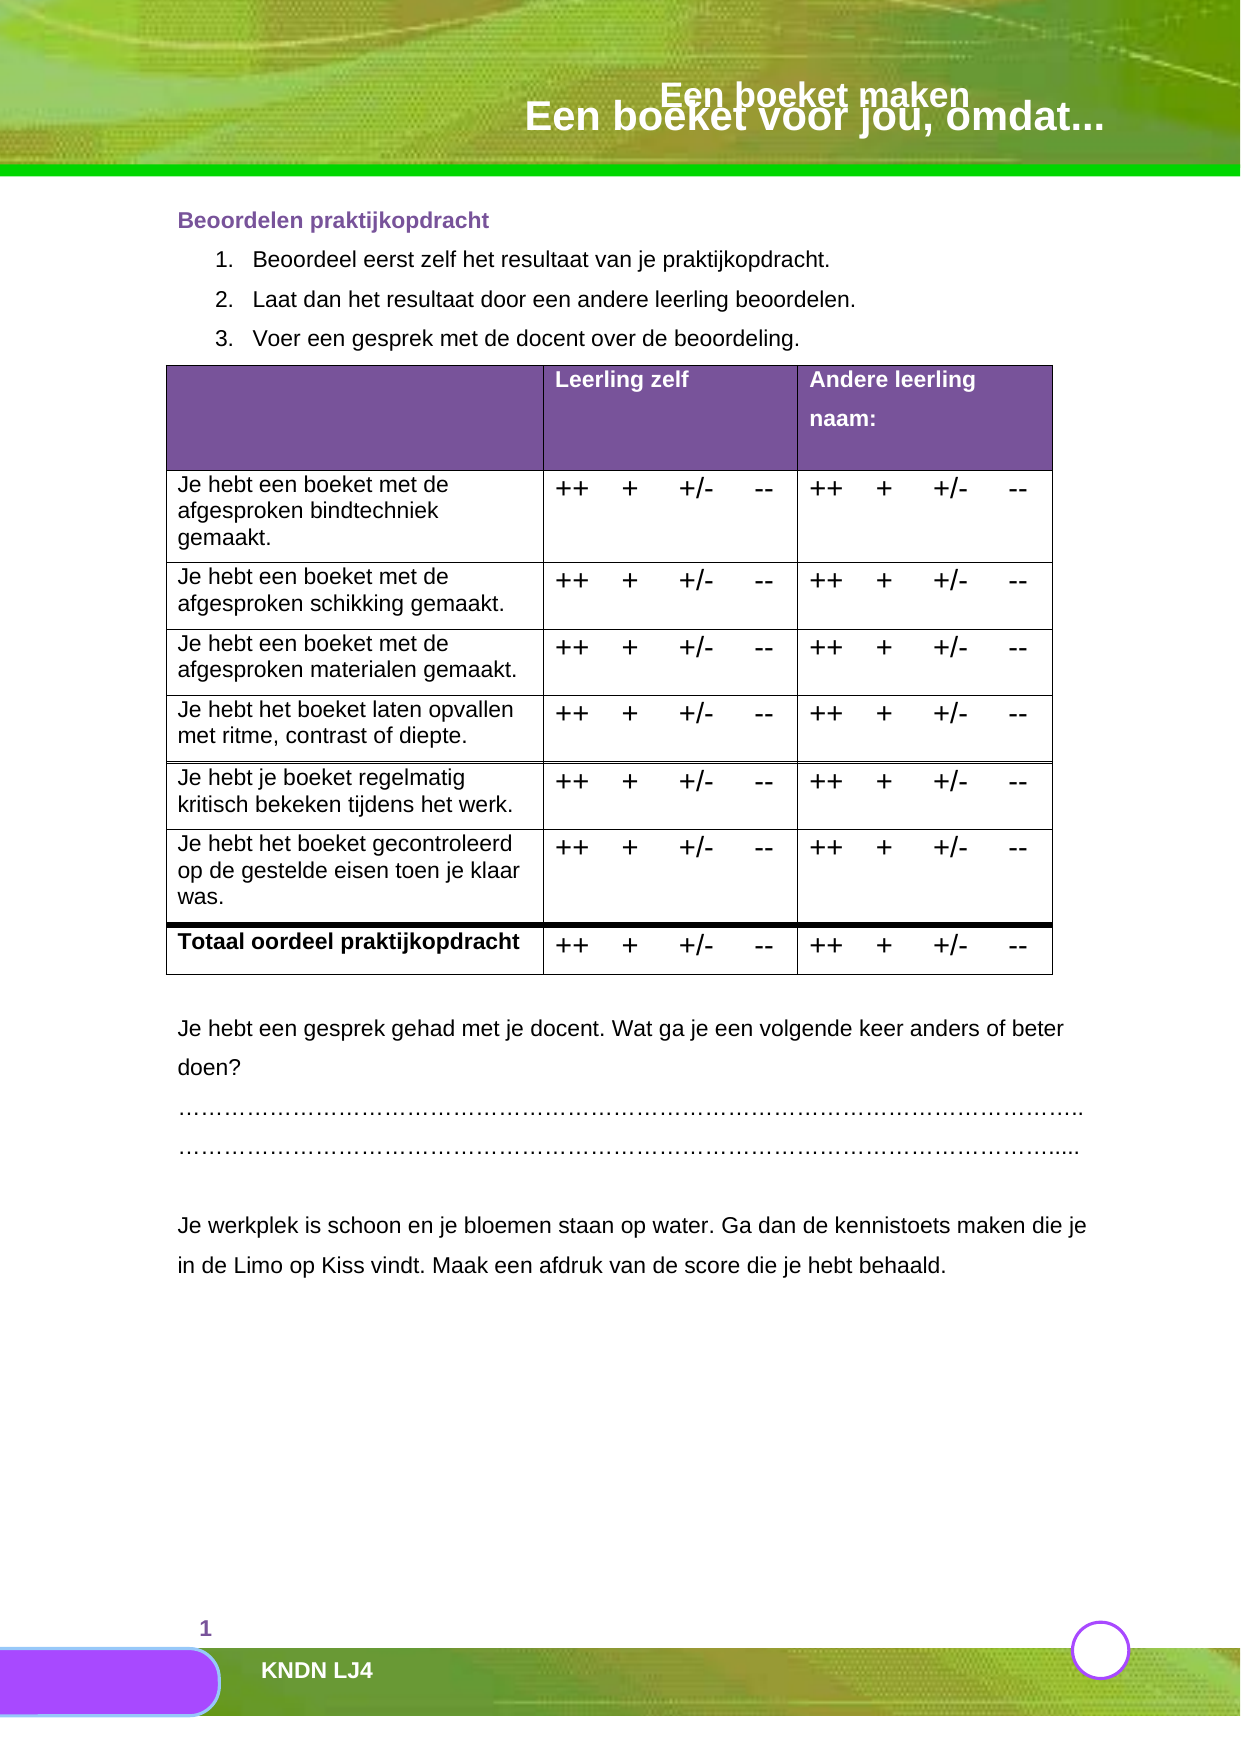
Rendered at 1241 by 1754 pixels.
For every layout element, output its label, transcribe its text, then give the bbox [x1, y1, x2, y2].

table_cell Je hebt je boeket regelmatig kritisch bekeken tijdens het werk. [167, 764, 543, 829]
table_cell ++ + +/- -- [544, 471, 797, 562]
picture [0, 0, 1241, 164]
table_cell Je hebt een boeket met de afgesproken materialen gemaakt. [167, 630, 543, 695]
text Je hebt een gesprek gehad met je docent. Wat ga je een volgende keer anders of beter doen? [177, 1015, 1092, 1081]
table_cell Totaal oordeel praktijkopdracht [167, 928, 543, 974]
table_header Leerling zelf [544, 366, 797, 470]
table_cell Je hebt een boeket met de afgesproken schikking gemaakt. [167, 563, 543, 628]
list Beoordeel eerst zelf het resultaat van je praktijkopdracht. [215, 246, 1092, 273]
list Laat dan het resultaat door een andere leerling beoordelen. [215, 286, 1092, 312]
text ……………………………………………………………………………………………………….. [177, 1094, 1092, 1120]
table_header [167, 366, 543, 470]
picture [201, 1648, 1241, 1716]
table_cell ++ + +/- -- [544, 830, 797, 922]
table_cell ++ + +/- -- [798, 630, 1052, 695]
text ……………………………………………………………………………………………………..... [177, 1133, 1092, 1159]
table_cell ++ + +/- -- [544, 696, 797, 761]
list Voer een gesprek met de docent over de beoordeling. [215, 325, 1092, 352]
table_cell Je hebt het boeket laten opvallen met ritme, contrast of diepte. [167, 696, 543, 761]
table_cell ++ + +/- -- [798, 764, 1052, 829]
table_cell ++ + +/- -- [798, 830, 1052, 922]
table_cell ++ + +/- -- [798, 696, 1052, 761]
table_cell ++ + +/- -- [544, 928, 797, 974]
table_cell ++ + +/- -- [544, 764, 797, 829]
table_cell Je hebt het boeket gecontroleerd op de gestelde eisen toen je klaar was. [167, 830, 543, 922]
table_header Andere leerling naam: [798, 366, 1052, 470]
table_cell ++ + +/- -- [798, 563, 1052, 628]
table_cell ++ + +/- -- [544, 630, 797, 695]
table_cell Je hebt een boeket met de afgesproken bindtechniek gemaakt. [167, 471, 543, 562]
table_cell ++ + +/- -- [544, 563, 797, 628]
table_cell ++ + +/- -- [798, 471, 1052, 562]
table_cell ++ + +/- -- [798, 928, 1052, 974]
text Je werkplek is schoon en je bloemen staan op water. Ga dan de kennistoets maken die je in de Limo op Kiss vindt. Maak een afdruk van de score die je hebt behaald. [177, 1212, 1092, 1278]
text Beoordelen praktijkopdracht [177, 207, 1092, 233]
